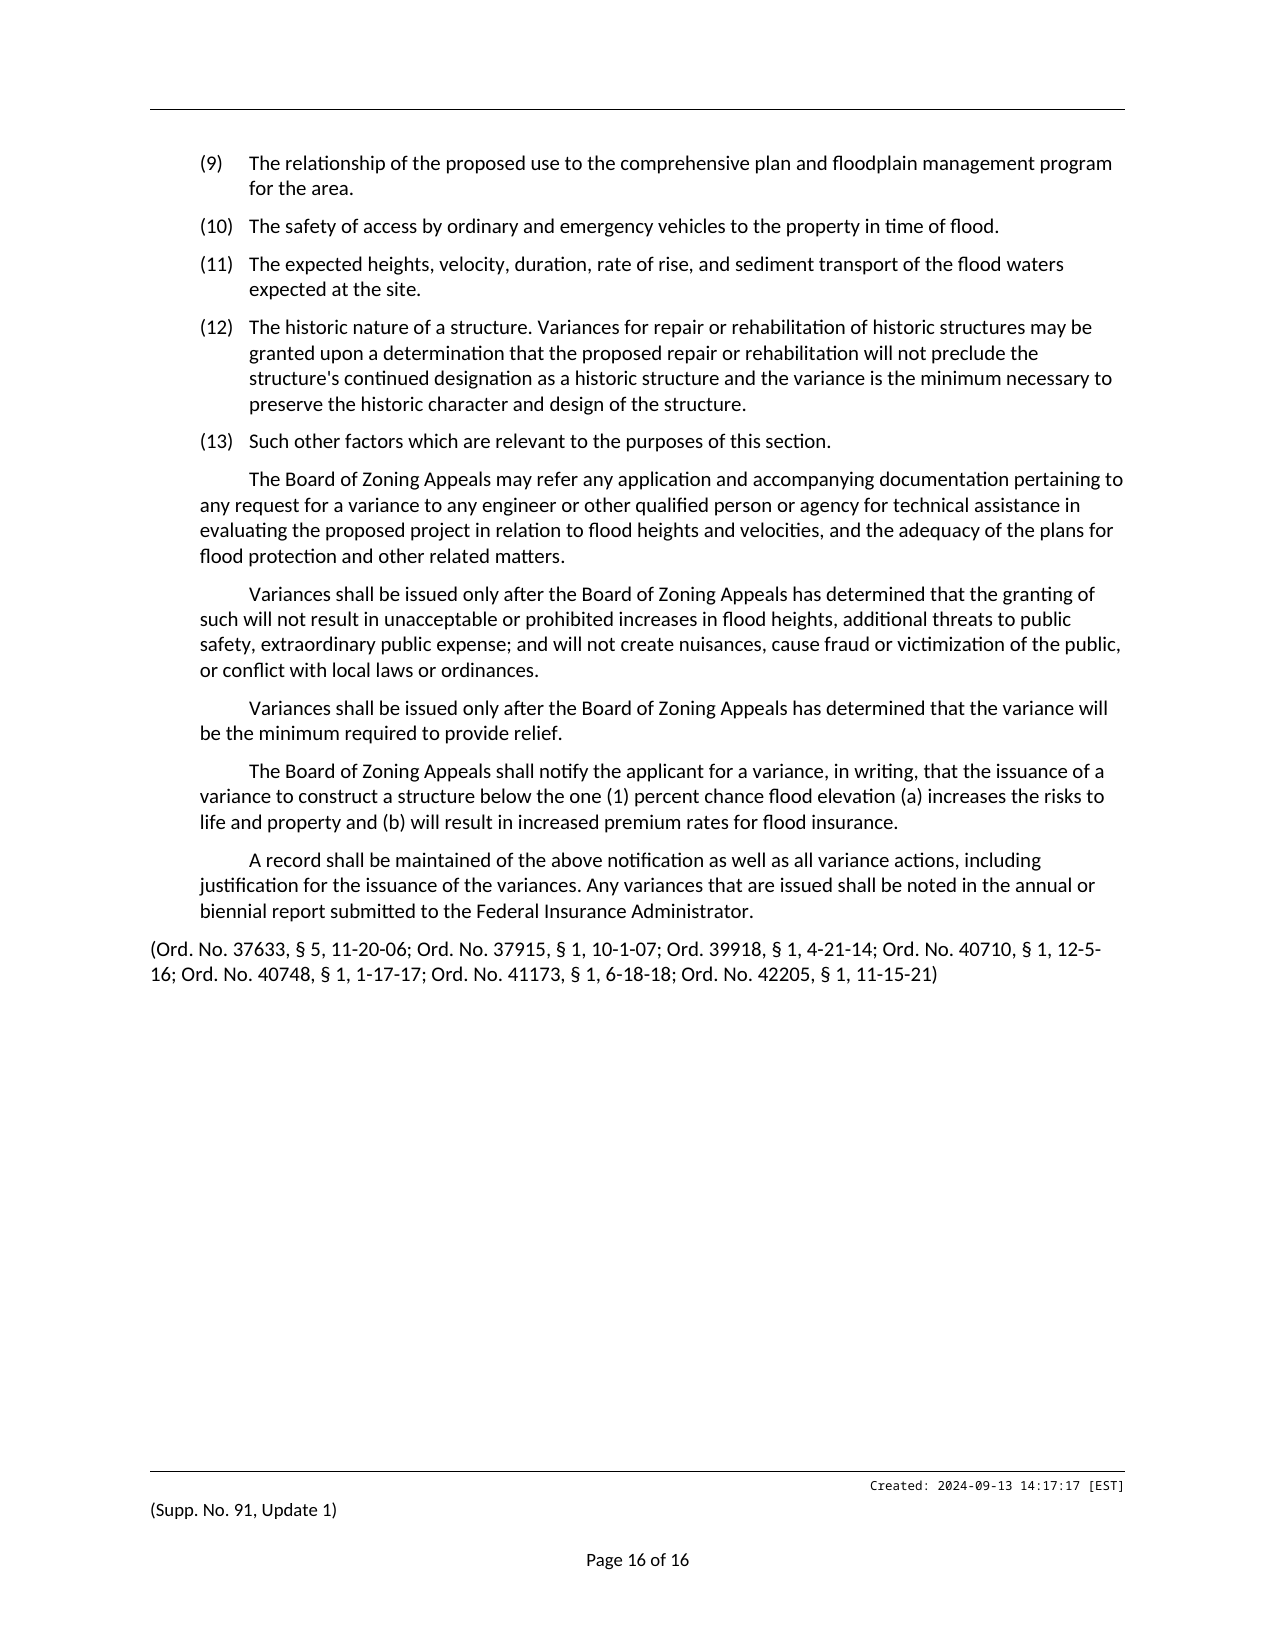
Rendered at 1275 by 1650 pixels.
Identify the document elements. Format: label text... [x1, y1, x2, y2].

list (10) The safety of access by ordinary and emergency vehicles to the property in time of flood. [199, 213, 1125, 239]
text Variances shall be issued only after the Board of Zoning Appeals has determined that the variance will be the minimum required to provide relief. [199, 695, 1125, 746]
text (Ord. No. 37633, § 5, 11-20-06; Ord. No. 37915, § 1, 10-1-07; Ord. 39918, § 1, 4-21-14; Ord. No. 40710, § 1, 12-5-16; Ord. No. 40748, § 1, 1-17-17; Ord. No. 41173, § 1, 6-18-18; Ord. No. 42205, § 1, 11-15-21) [150, 936, 1125, 987]
list (9) The relationship of the proposed use to the comprehensive plan and floodplain management program for the area. [199, 150, 1125, 201]
text Variances shall be issued only after the Board of Zoning Appeals has determined that the granting of such will not result in unacceptable or prohibited increases in flood heights, additional threats to public safety, extraordinary public expense; and will not create nuisances, cause fraud or victimization of the public, or conflict with local laws or ordinances. [199, 581, 1125, 682]
text The Board of Zoning Appeals shall notify the applicant for a variance, in writing, that the issuance of a variance to construct a structure below the one (1) percent chance flood elevation (a) increases the risks to life and property and (b) will result in increased premium rates for flood insurance. [199, 758, 1125, 834]
list (11) The expected heights, velocity, duration, rate of rise, and sediment transport of the flood waters expected at the site. [199, 251, 1125, 302]
text A record shall be maintained of the above notification as well as all variance actions, including justification for the issuance of the variances. Any variances that are issued shall be noted in the annual or biennial report submitted to the Federal Insurance Administrator. [199, 847, 1125, 923]
text The Board of Zoning Appeals may refer any application and accompanying documentation pertaining to any request for a variance to any engineer or other qualified person or agency for technical assistance in evaluating the proposed project in relation to flood heights and velocities, and the adequacy of the plans for flood protection and other related matters. [199, 467, 1125, 568]
list (13) Such other factors which are relevant to the purposes of this section. [199, 429, 1125, 454]
list (12) The historic nature of a structure. Variances for repair or rehabilitation of historic structures may be granted upon a determination that the proposed repair or rehabilitation will not preclude the structure's continued designation as a historic structure and the variance is the minimum necessary to preserve the historic character and design of the structure. [199, 314, 1125, 416]
